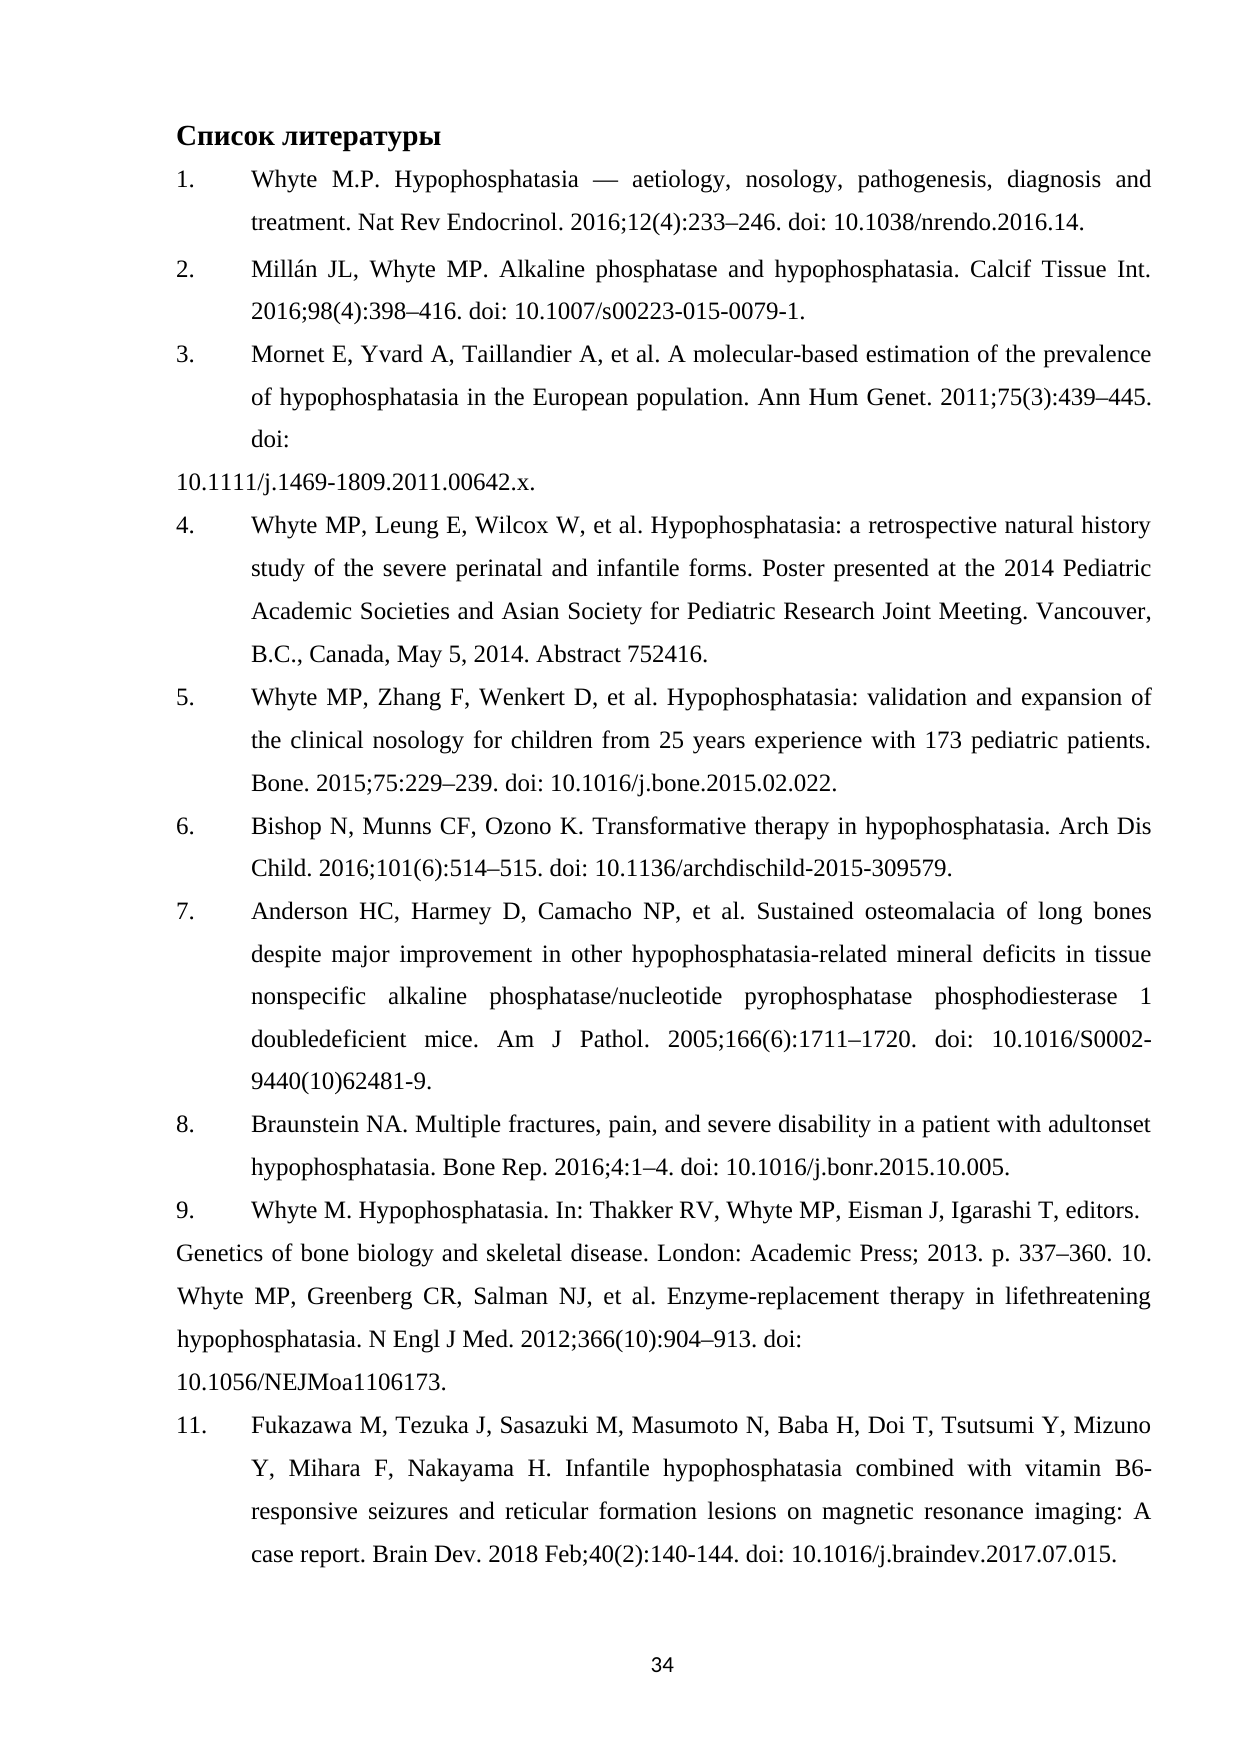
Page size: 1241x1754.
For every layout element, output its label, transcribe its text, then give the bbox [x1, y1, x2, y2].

list Whyte MP, Leung E, Wilcox W, et al. Hypophosphatasia: a retrospective natural history study of the severe perinatal and infantile forms. Poster presented at the 2014 Pediatric Academic Societies and Asian Society for Pediatric Research Joint Meeting. Vancouver, B.C., Canada, May 5, 2014. Abstract 752416. [176, 510, 1153, 667]
subtitle Список литературы [176, 118, 1158, 152]
text Genetics of bone biology and skeletal disease. London: Academic Press; 2013. p. 337–360. 10. Whyte MP, Greenberg CR, Salman NJ, et al. Enzyme-replacement therapy in lifethreatening hypophosphatasia. N Engl J Med. 2012;366(10):904–913. doi: [176, 1238, 1153, 1353]
text 10.1056/NEJMoa1106173. [176, 1367, 1153, 1396]
list Bishop N, Munns CF, Ozono K. Transformative therapy in hypophosphatasia. Arch Dis Child. 2016;101(6):514–515. doi: 10.1136/archdischild-2015-309579. [176, 811, 1153, 882]
list Whyte M. Hypophosphatasia. In: Thakker RV, Whyte MP, Eisman J, Igarashi T, editors. [176, 1195, 1153, 1224]
list Mornet E, Yvard A, Taillandier A, et al. A molecular-based estimation of the prevalence of hypophosphatasia in the European population. Ann Hum Genet. 2011;75(3):439–445. doi: [176, 339, 1153, 453]
list Millán JL, Whyte MP. Alkaline phosphatase and hypophosphatasia. Calcif Tissue Int. 2016;98(4):398–416. doi: 10.1007/s00223-015-0079-1. [176, 254, 1153, 325]
list Whyte MP, Zhang F, Wenkert D, et al. Hypophosphatasia: validation and expansion of the clinical nosology for children from 25 years experience with 173 pediatric patients. Bone. 2015;75:229–239. doi: 10.1016/j.bone.2015.02.022. [176, 682, 1153, 796]
text 10.1111/j.1469-1809.2011.00642.x. [176, 467, 1153, 496]
list Fukazawa M, Tezuka J, Sasazuki M, Masumoto N, Baba H, Doi T, Tsutsumi Y, Mizuno Y, Mihara F, Nakayama H. Infantile hypophosphatasia combined with vitamin B6-responsive seizures and reticular formation lesions on magnetic resonance imaging: A case report. Brain Dev. 2018 Feb;40(2):140-144. doi: 10.1016/j.braindev.2017.07.015. [176, 1410, 1153, 1567]
list Whyte M.P. Hypophosphatasia — aetiology, nosology, pathogenesis, diagnosis and treatment. Nat Rev Endocrinol. 2016;12(4):233–246. doi: 10.1038/nrendo.2016.14. [176, 164, 1153, 236]
list Anderson HC, Harmey D, Camacho NP, et al. Sustained osteomalacia of long bones despite major improvement in other hypophosphatasia-related mineral deficits in tissue nonspecific alkaline phosphatase/nucleotide pyrophosphatase phosphodiesterase 1 doubledeficient mice. Am J Pathol. 2005;166(6):1711–1720. doi: 10.1016/S0002-9440(10)62481-9. [176, 896, 1153, 1095]
list Braunstein NА. Multiple fractures, pain, and severe disability in a patient with adultonset hypophosphatasia. Bone Rep. 2016;4:1–4. doi: 10.1016/j.bonr.2015.10.005. [176, 1109, 1153, 1181]
